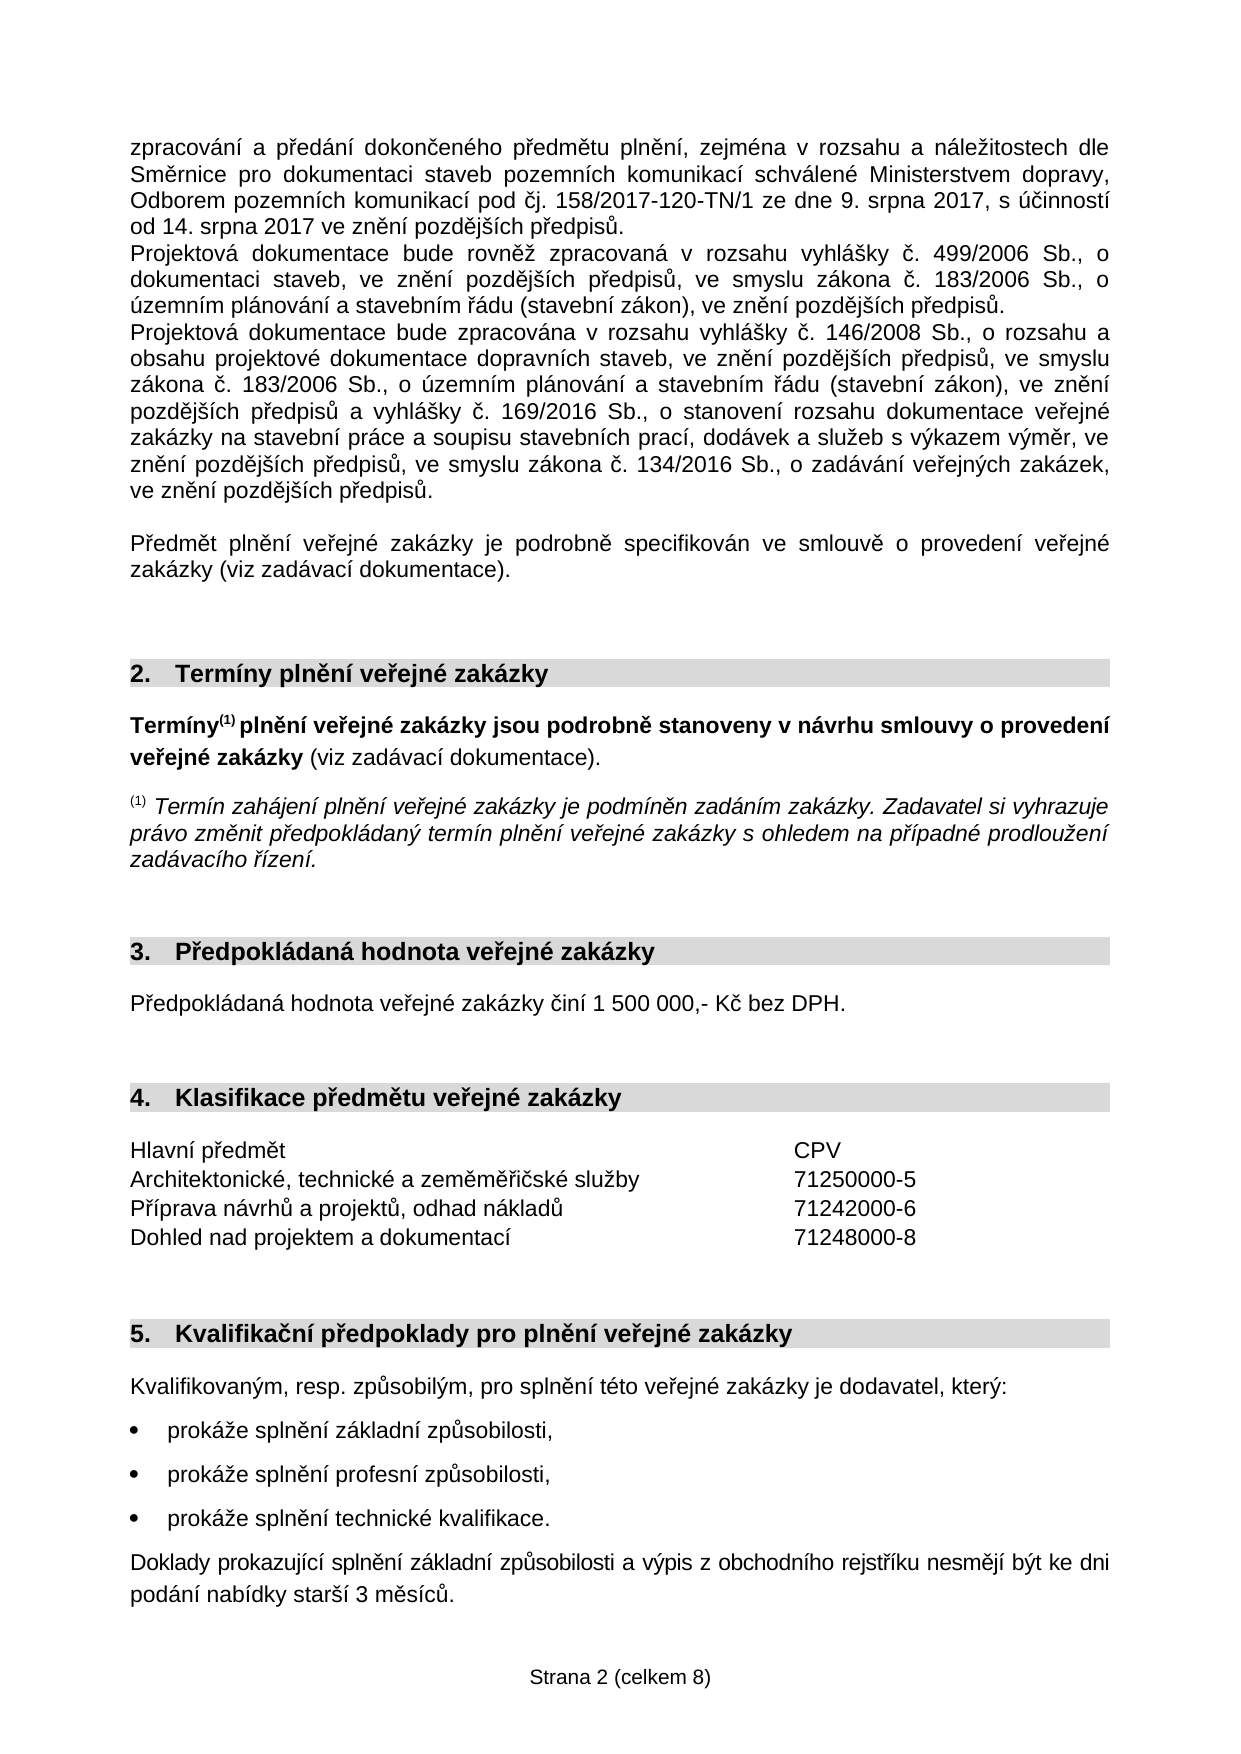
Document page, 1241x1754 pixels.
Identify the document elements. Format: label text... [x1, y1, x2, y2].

text Projektová dokumentace bude rovněž zpracovaná v rozsahu vyhlášky č. 499/2006 Sb., o dokumentaci staveb, ve znění pozdějších předpisů, ve smyslu zákona č. 183/2006 Sb., o územním plánování a stavebním řádu (stavební zákon), ve znění pozdějších předpisů. [130, 240, 1110, 319]
subtitle Kvalifikační předpoklady pro plnění veřejné zakázky [130, 1319, 1110, 1348]
text Příprava návrhů a projektů, odhad nákladů 71242000-6 [130, 1195, 1110, 1221]
subtitle Předpokládaná hodnota veřejné zakázky [130, 937, 1110, 965]
text Architektonické, technické a zeměměřičské služby 71250000-5 [130, 1166, 1110, 1192]
text Termíny(1) plnění veřejné zakázky jsou podrobně stanoveny v návrhu smlouvy o provedení veřejné zakázky (viz zadávací dokumentace). [130, 712, 1110, 770]
list prokáže splnění základní způsobilosti, [130, 1417, 1110, 1443]
subtitle Termíny plnění veřejné zakázky [130, 659, 1110, 687]
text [130, 134, 1110, 240]
text Dohled nad projektem a dokumentací 71248000-8 [130, 1224, 1110, 1250]
list prokáže splnění technické kvalifikace. [130, 1505, 1110, 1532]
text (1) Termín zahájení plnění veřejné zakázky je podmíněn zadáním zakázky. Zadavatel si vyhrazuje právo změnit předpokládaný termín plnění veřejné zakázky s ohledem na případné prodloužení zadávacího řízení. [130, 793, 1110, 872]
text Předmět plnění veřejné zakázky je podrobně specifikován ve smlouvě o provedení veřejné zakázky (viz zadávací dokumentace). [130, 529, 1110, 582]
text Projektová dokumentace bude zpracována v rozsahu vyhlášky č. 146/2008 Sb., o rozsahu a obsahu projektové dokumentace dopravních staveb, ve znění pozdějších předpisů, ve smyslu zákona č. 183/2006 Sb., o územním plánování a stavebním řádu (stavební zákon), ve znění pozdějších předpisů a vyhlášky č. 169/2016 Sb., o stanovení rozsahu dokumentace veřejné zakázky na stavební práce a soupisu stavebních prací, dodávek a služeb s výkazem výměr, ve znění pozdějších předpisů, ve smyslu zákona č. 134/2016 Sb., o zadávání veřejných zakázek, ve znění pozdějších předpisů. [130, 319, 1110, 503]
text Doklady prokazující splnění základní způsobilosti a výpis z obchodního rejstříku nesmějí být ke dni podání nabídky starší 3 měsíců. [130, 1549, 1110, 1607]
text Předpokládaná hodnota veřejné zakázky činí 1 500 000,- Kč bez DPH. [130, 990, 1110, 1017]
list prokáže splnění profesní způsobilosti, [130, 1461, 1110, 1487]
text Kvalifikovaným, resp. způsobilým, pro splnění této veřejné zakázky je dodavatel, který: [130, 1373, 1110, 1399]
subtitle Klasifikace předmětu veřejné zakázky [130, 1083, 1110, 1112]
text Hlavní předmět CPV [130, 1137, 1110, 1163]
